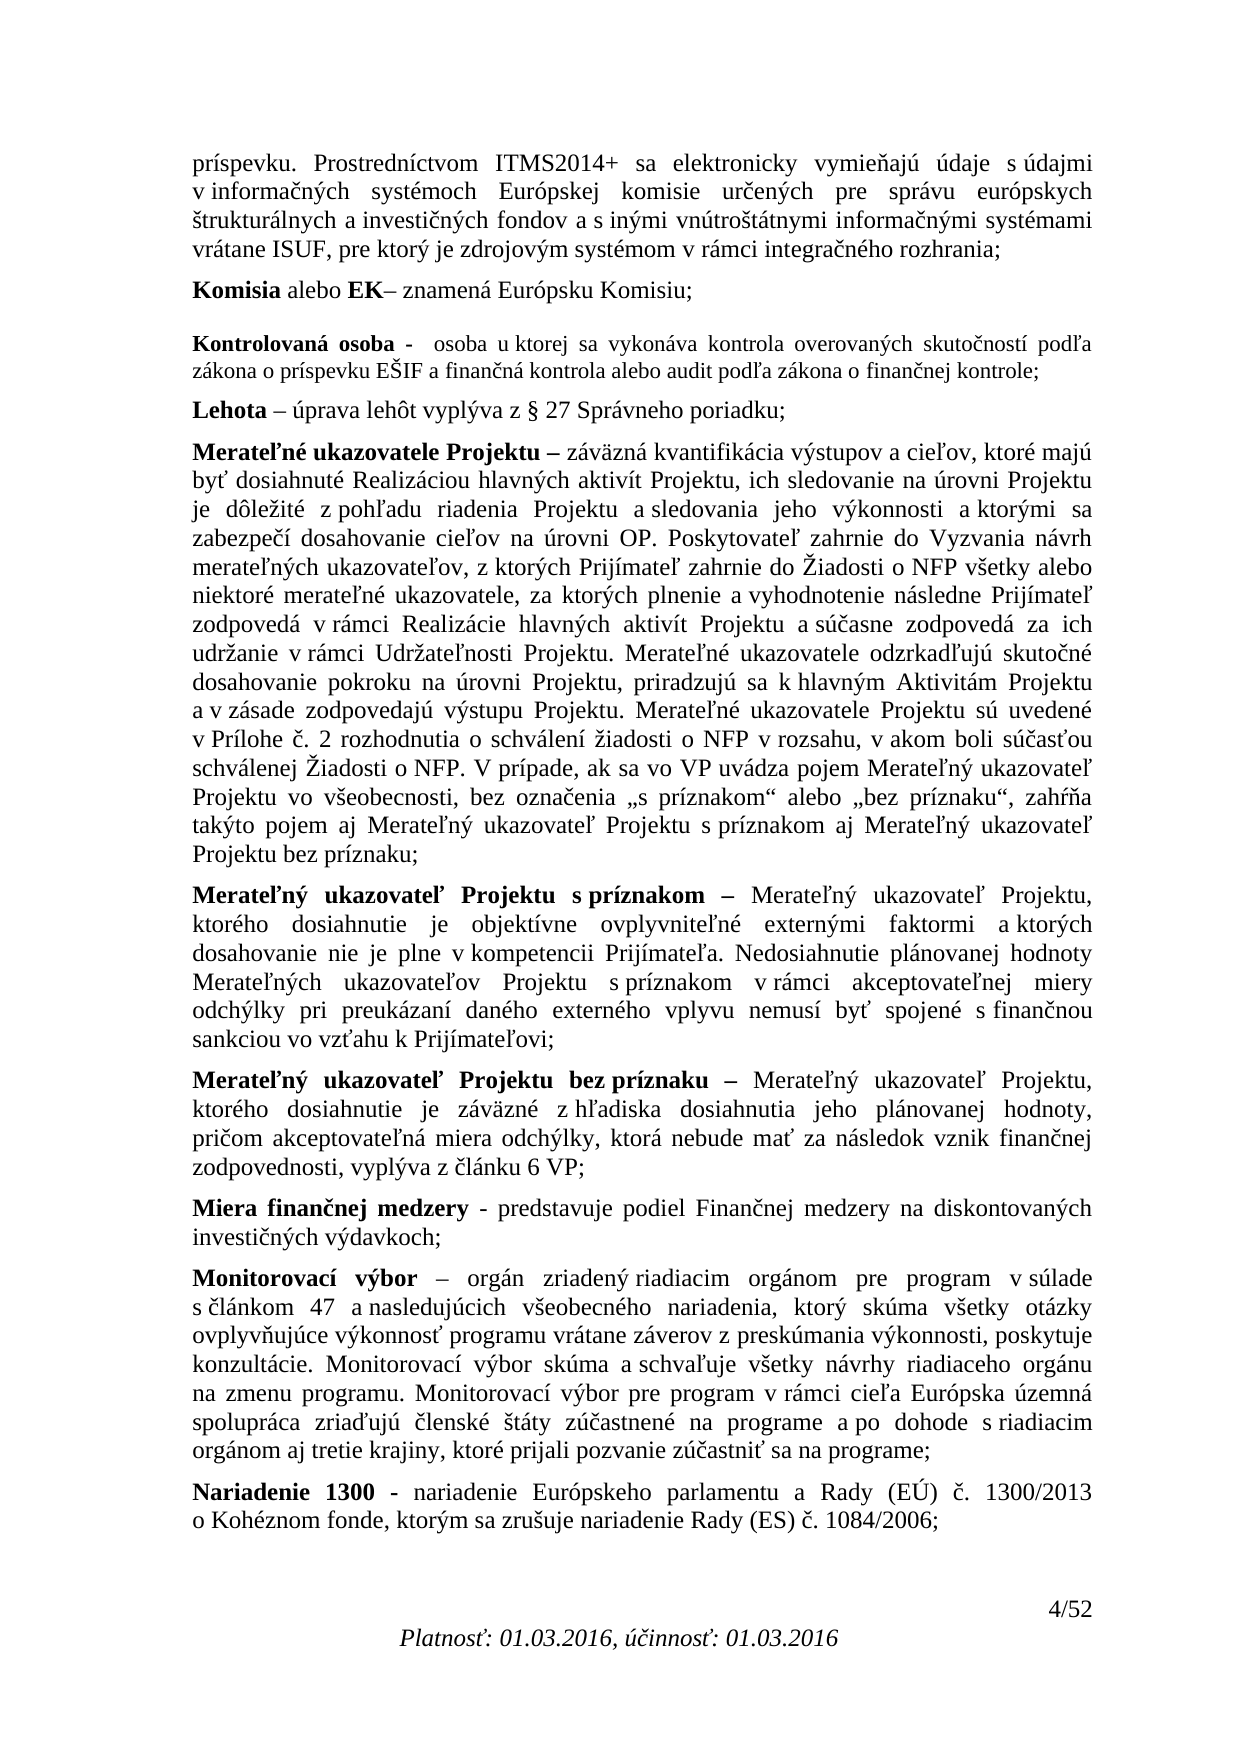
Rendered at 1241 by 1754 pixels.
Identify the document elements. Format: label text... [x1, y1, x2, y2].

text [192, 148, 1093, 263]
text Monitorovací výbor – orgán zriadený riadiacim orgánom pre program v súlade s článkom 47 a nasledujúcich všeobecného nariadenia, ktorý skúma všetky otázky ovplyvňujúce výkonnosť programu vrátane záverov z preskúmania výkonnosti, poskytuje konzultácie. Monitorovací výbor skúma a schvaľuje všetky návrhy riadiaceho orgánu na zmenu programu. Monitorovací výbor pre program v rámci cieľa Európska územná spolupráca zriaďujú členské štáty zúčastnené na programe a po dohode s riadiacim orgánom aj tretie krajiny, ktoré prijali pozvanie zúčastniť sa na programe; [192, 1263, 1093, 1464]
text Kontrolovaná osoba - osoba u ktorej sa vykonáva kontrola overovaných skutočností podľa zákona o príspevku EŠIF a finančná kontrola alebo audit podľa zákona o finančnej kontrole; [192, 329, 1093, 383]
text Merateľný ukazovateľ Projektu s príznakom – Merateľný ukazovateľ Projektu, ktorého dosiahnutie je objektívne ovplyvniteľné externými faktormi a ktorých dosahovanie nie je plne v kompetencii Prijímateľa. Nedosiahnutie plánovanej hodnoty Merateľných ukazovateľov Projektu s príznakom v rámci akceptovateľnej miery odchýlky pri preukázaní daného externého vplyvu nemusí byť spojené s finančnou sankciou vo vzťahu k Prijímateľovi; [192, 881, 1093, 1053]
list Komisia alebo EK– znamená Európsku Komisiu; [192, 275, 1093, 304]
text Merateľné ukazovatele Projektu – záväzná kvantifikácia výstupov a cieľov, ktoré majú byť dosiahnuté Realizáciou hlavných aktivít Projektu, ich sledovanie na úrovni Projektu je dôležité z pohľadu riadenia Projektu a sledovania jeho výkonnosti a ktorými sa zabezpečí dosahovanie cieľov na úrovni OP. Poskytovateľ zahrnie do Vyzvania návrh merateľných ukazovateľov, z ktorých Prijímateľ zahrnie do Žiadosti o NFP všetky alebo niektoré merateľné ukazovatele, za ktorých plnenie a vyhodnotenie následne Prijímateľ zodpovedá v rámci Realizácie hlavných aktivít Projektu a súčasne zodpovedá za ich udržanie v rámci Udržateľnosti Projektu. Merateľné ukazovatele odzrkadľujú skutočné dosahovanie pokroku na úrovni Projektu, priradzujú sa k hlavným Aktivitám Projektu a v zásade zodpovedajú výstupu Projektu. Merateľné ukazovatele Projektu sú uvedené v Prílohe č. 2 rozhodnutia o schválení žiadosti o NFP v rozsahu, v akom boli súčasťou schválenej Žiadosti o NFP. V prípade, ak sa vo VP uvádza pojem Merateľný ukazovateľ Projektu vo všeobecnosti, bez označenia „s príznakom“ alebo „bez príznaku“, zahŕňa takýto pojem aj Merateľný ukazovateľ Projektu s príznakom aj Merateľný ukazovateľ Projektu bez príznaku; [192, 437, 1093, 868]
text Nariadenie 1300 - nariadenie Európskeho parlamentu a Rady (EÚ) č. 1300/2013 o Kohéznom fonde, ktorým sa zrušuje nariadenie Rady (ES) č. 1084/2006; [192, 1477, 1093, 1534]
text Lehota – úprava lehôt vyplýva z § 27 Správneho poriadku; [192, 396, 1093, 424]
text Miera finančnej medzery - predstavuje podiel Finančnej medzery na diskontovaných investičných výdavkoch; [192, 1193, 1093, 1251]
text Merateľný ukazovateľ Projektu bez príznaku – Merateľný ukazovateľ Projektu, ktorého dosiahnutie je záväzné z hľadiska dosiahnutia jeho plánovanej hodnoty, pričom akceptovateľná miera odchýlky, ktorá nebude mať za následok vznik finančnej zodpovednosti, vyplýva z článku 6 VP; [192, 1066, 1093, 1181]
